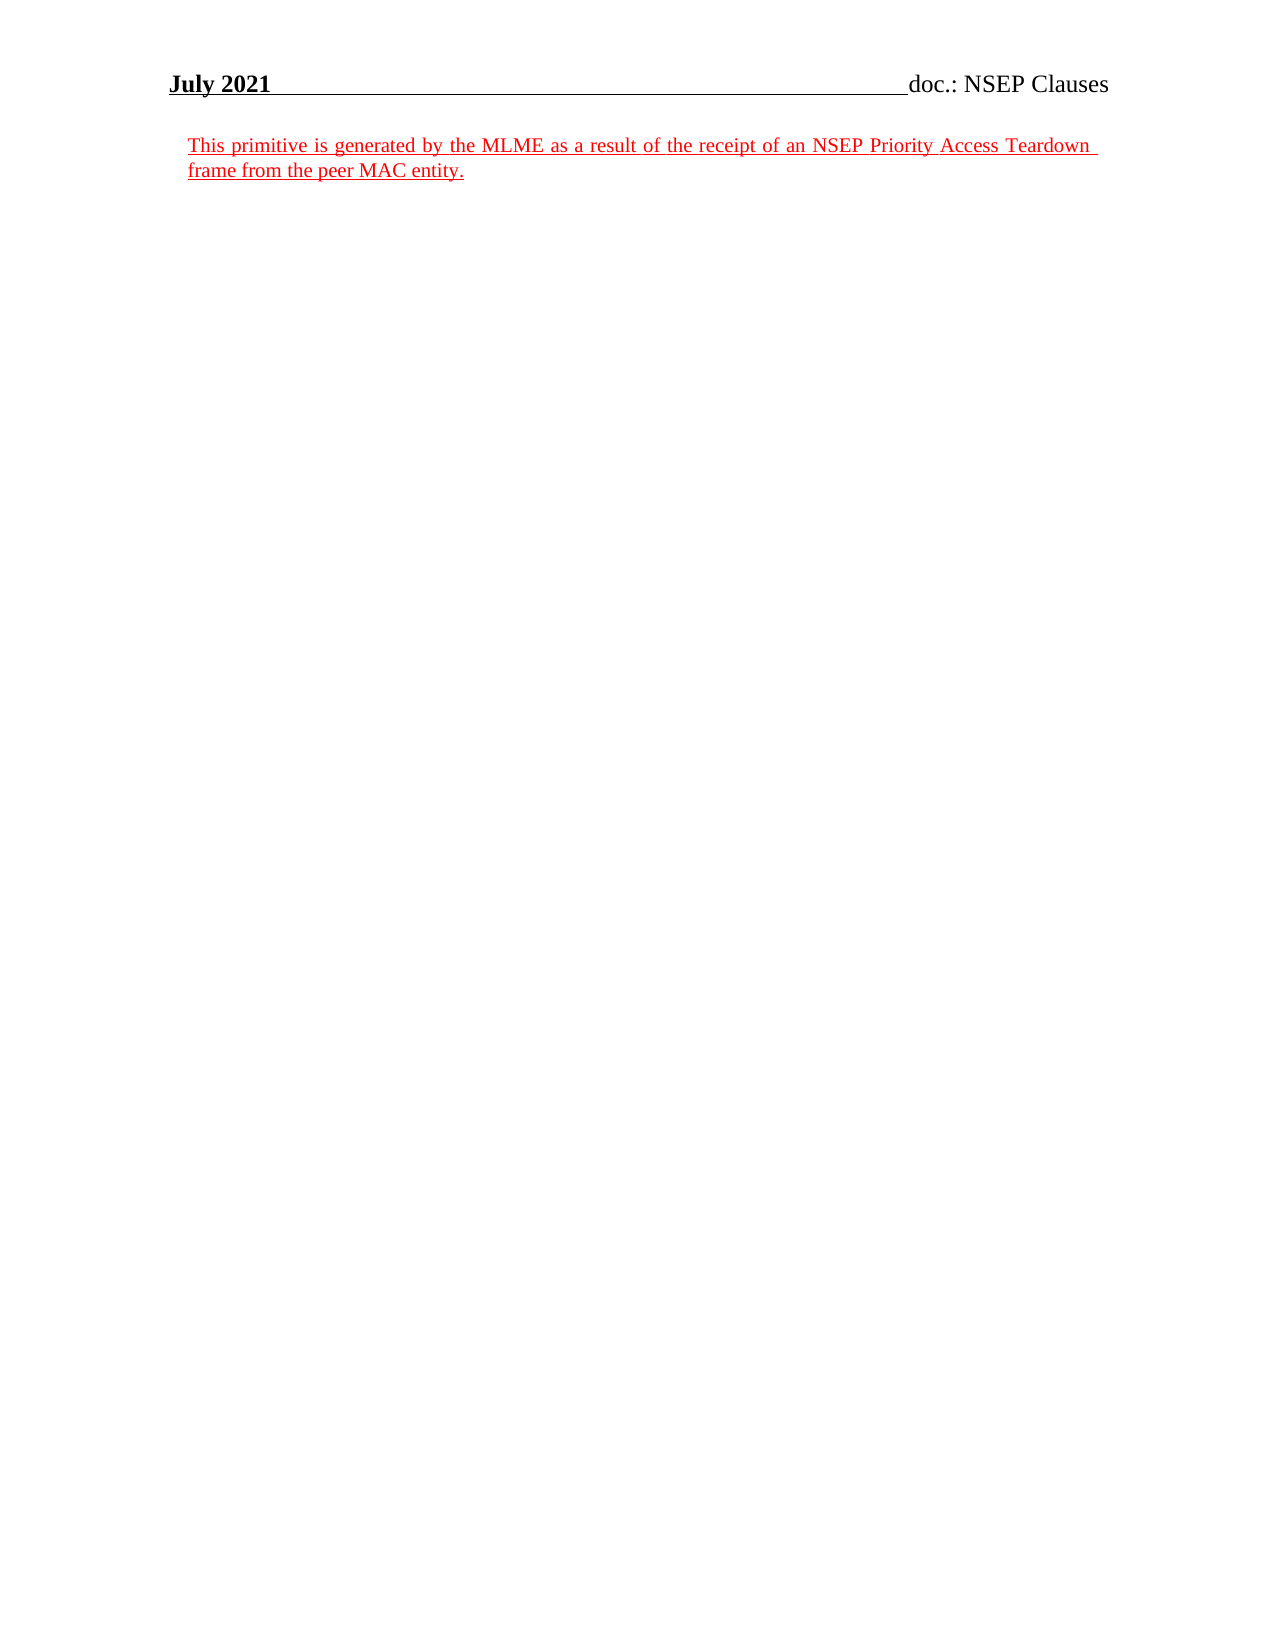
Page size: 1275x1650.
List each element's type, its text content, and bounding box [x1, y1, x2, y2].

text This primitive is generated by the MLME as a result of the receipt of an NSEP Priority Access Teardown frame from the peer MAC entity. [187, 133, 1106, 182]
